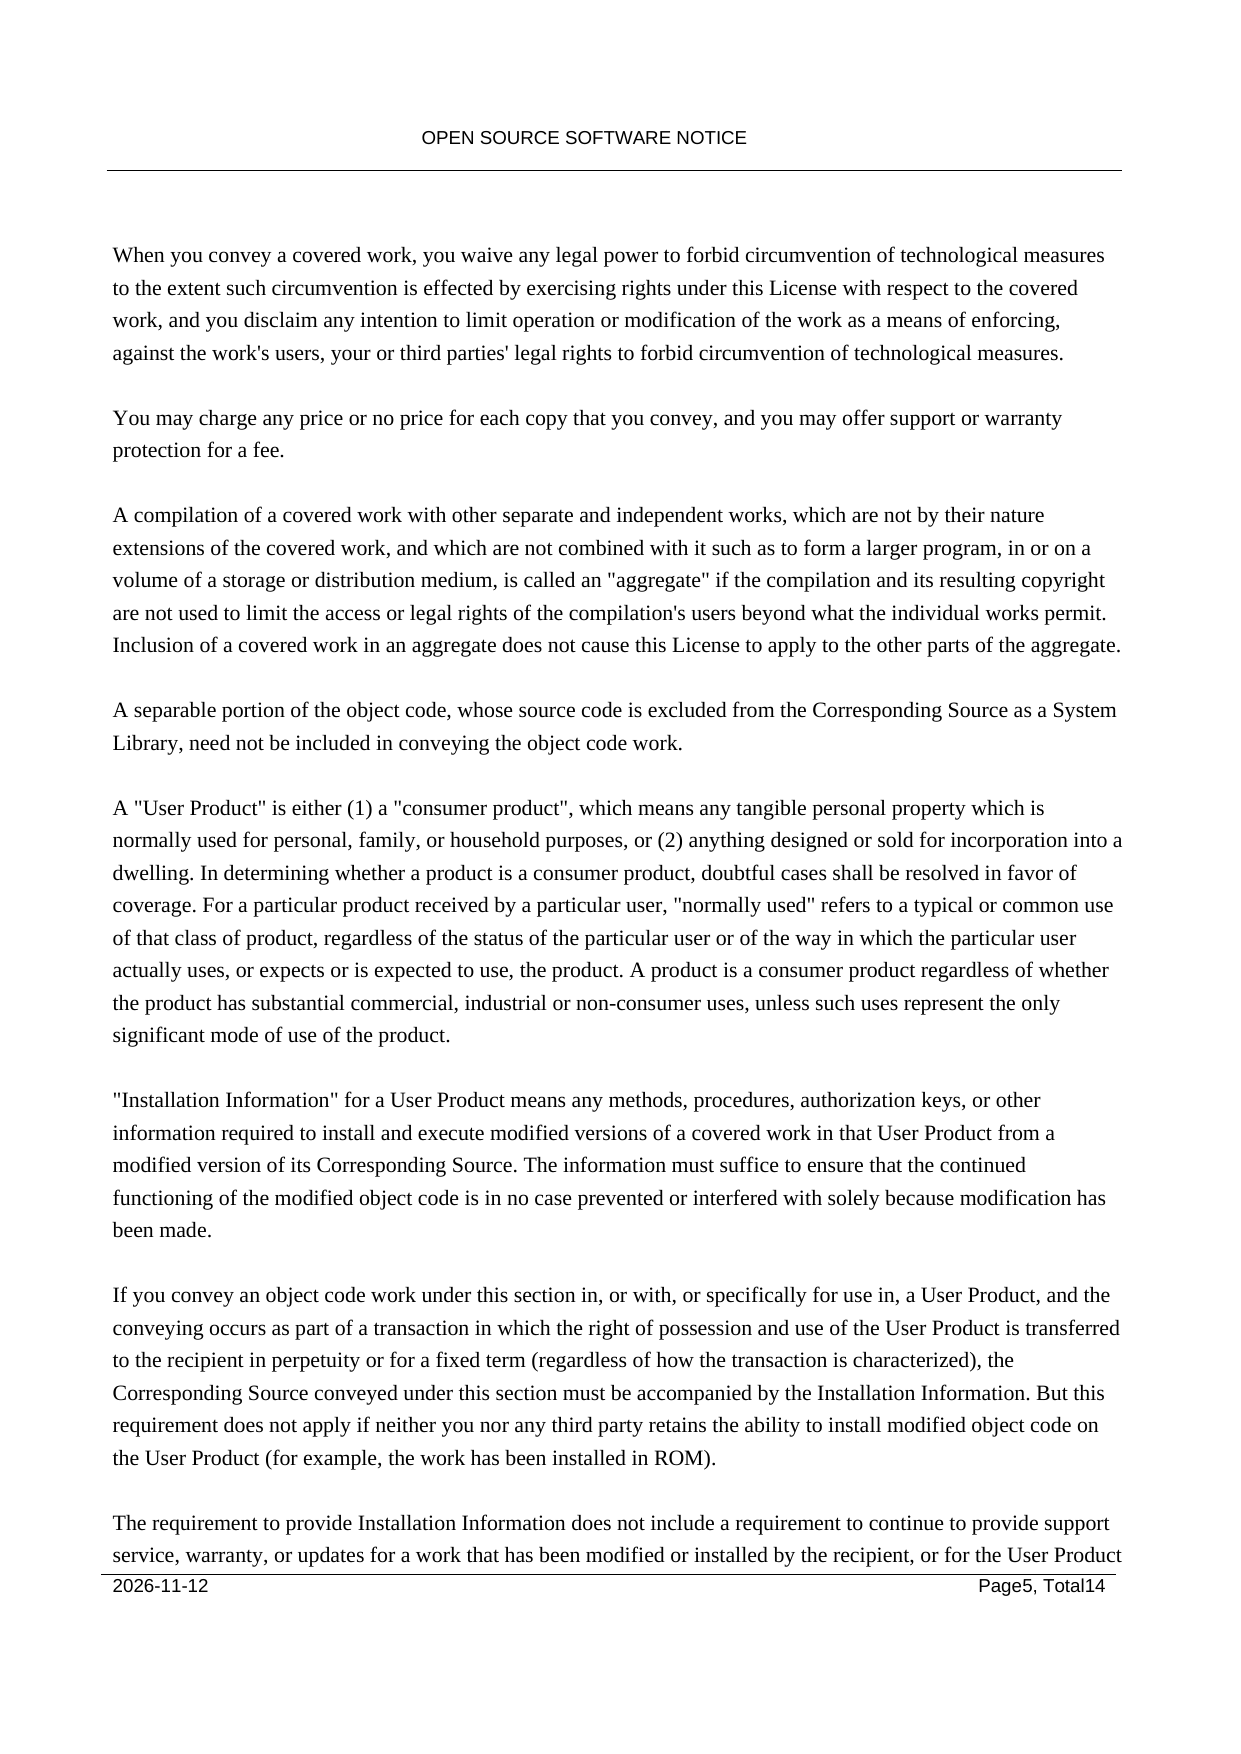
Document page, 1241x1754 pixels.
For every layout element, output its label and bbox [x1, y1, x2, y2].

text [112, 206, 1128, 1571]
